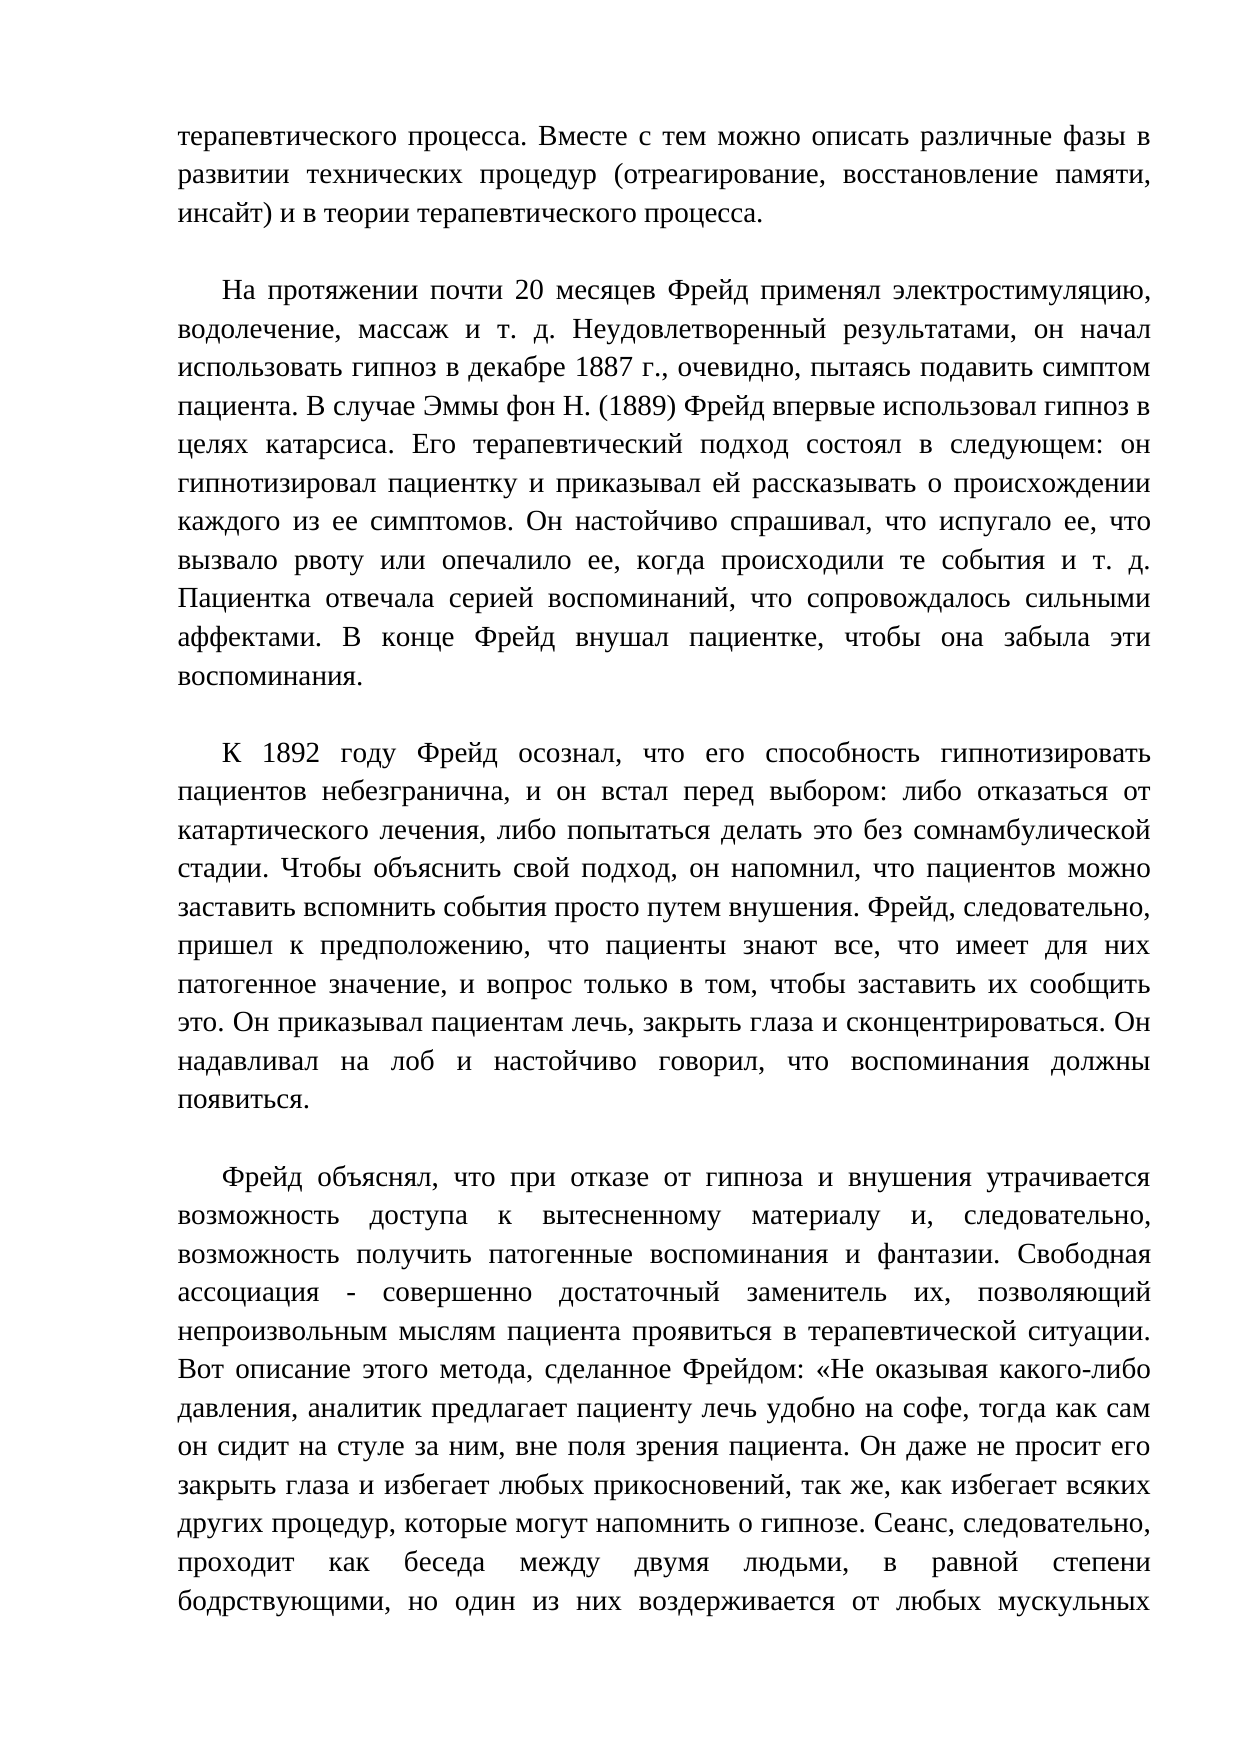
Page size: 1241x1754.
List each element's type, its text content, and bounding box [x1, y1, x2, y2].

text К 1892 году Фрейд осознал, что его способность гипнотизировать пациентов небезгранична, и он встал перед выбором: либо отказаться от катартического лечения, либо попытаться делать это без сомнамбулической стадии. Чтобы объяснить свой подход, он напомнил, что пациентов можно заставить вспомнить события просто путем внушения. Фрейд, следовательно, пришел к предположению, что пациенты знают все, что имеет для них патогенное значение, и вопрос только в том, чтобы заставить их сообщить это. Он приказывал пациентам лечь, закрыть глаза и сконцентрироваться. Он надавливал на лоб и настойчиво говорил, что воспоминания должны появиться. [177, 735, 1152, 1115]
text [177, 1159, 1152, 1616]
text На протяжении почти 20 месяцев Фрейд применял электростимуляцию, водолечение, массаж и т. д. Неудовлетворенный результатами, он начал использовать гипноз в декабре 1887 г., очевидно, пытаясь подавить симптом пациента. В случае Эммы фон Н. (1889) Фрейд впервые использовал гипноз в целях катарсиса. Его терапевтический подход состоял в следующем: он гипнотизировал пациентку и приказывал ей рассказывать о происхождении каждого из ее симптомов. Он настойчиво спрашивал, что испугало ее, что вызвало рвоту или опечалило ее, когда происходили те события и т. д. Пациентка отвечала серией воспоминаний, что сопровождалось сильными аффектами. В конце Фрейд внушал пациентке, чтобы она забыла эти воспоминания. [177, 272, 1152, 691]
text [177, 118, 1152, 229]
